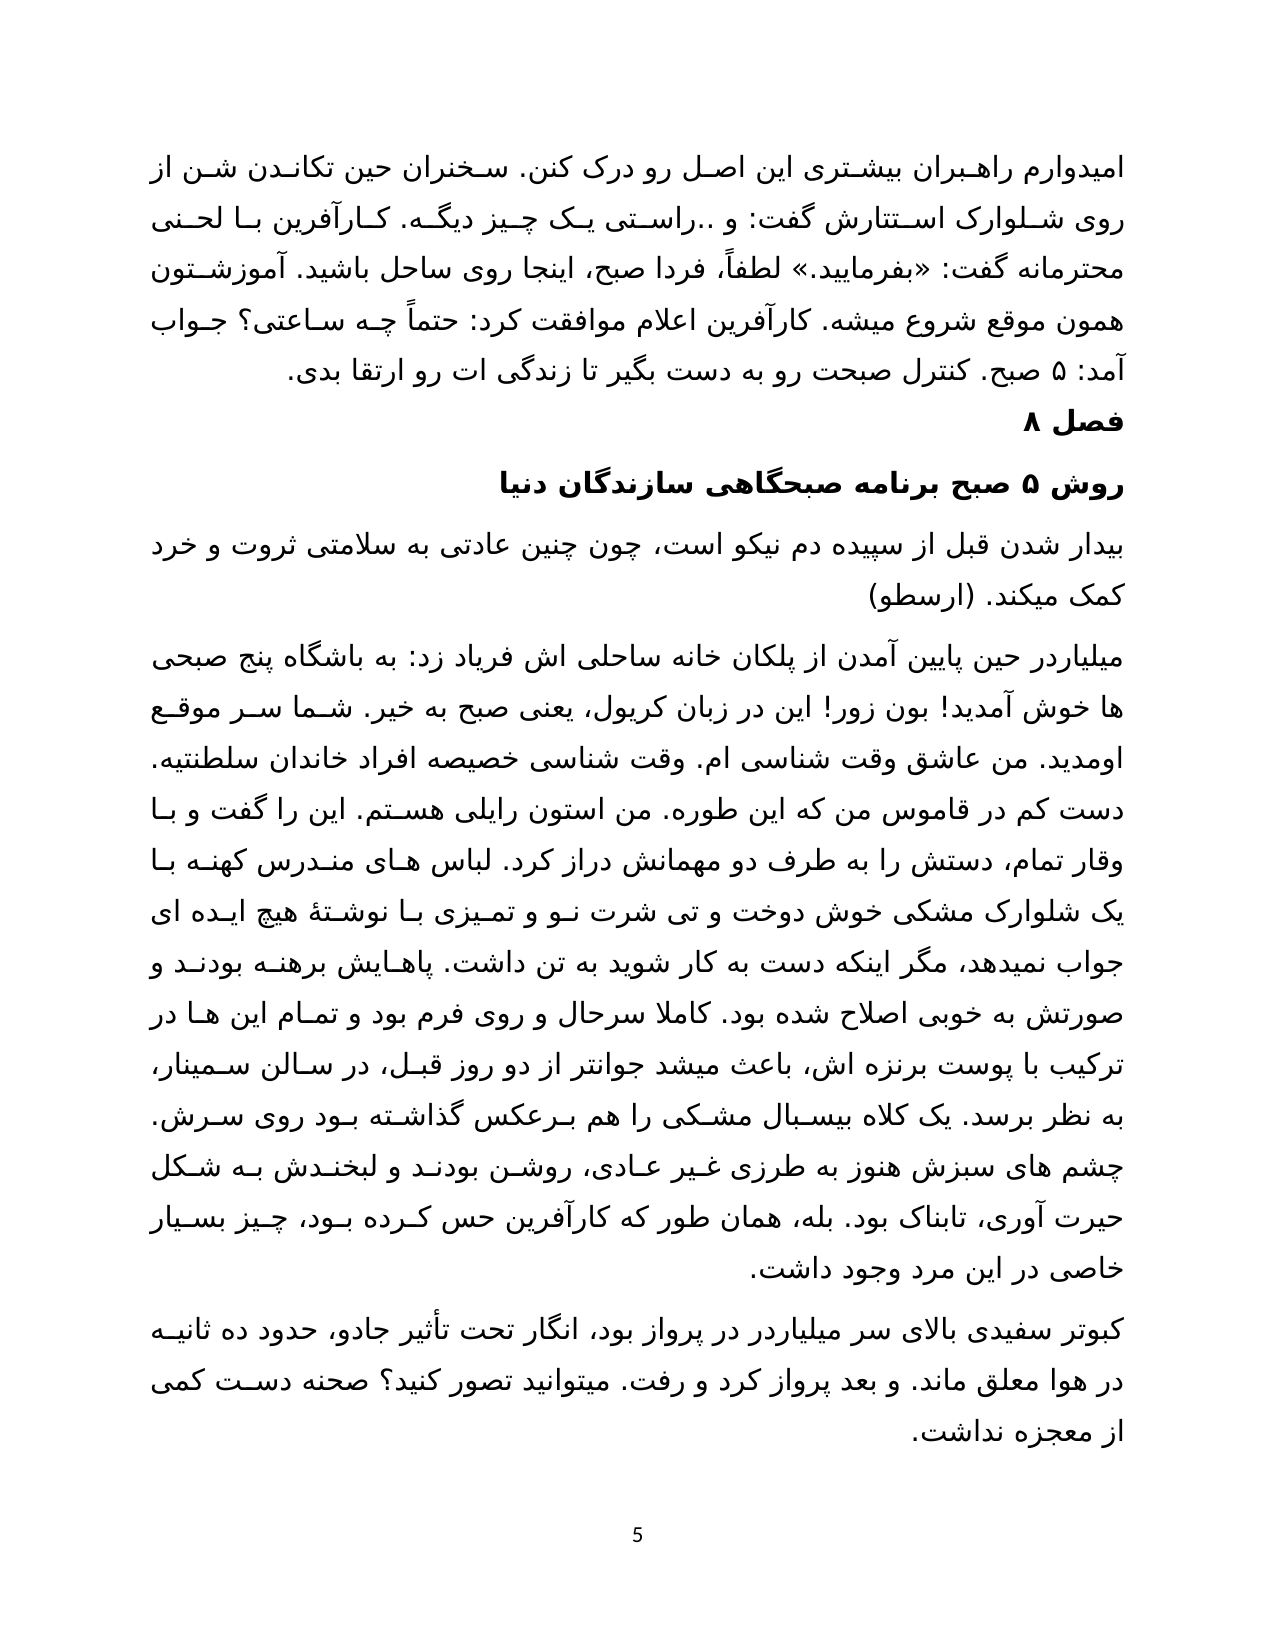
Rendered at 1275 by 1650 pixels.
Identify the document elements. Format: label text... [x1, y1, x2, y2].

text فصل ۸ [150, 405, 1125, 439]
text میلیاردر حین پایین آمدن از پلکان خانه ساحلی اش فریاد زد: به باشگاه پنج صبحی ها خوش آمدید! بون زور! این در زبان کریول، یعنی صبح به خیر. شما سر موقع اومدید. من عاشق وقت شناسی ام. وقت شناسی خصیصه افراد خاندان سلطنتیه. دست کم در قاموس من که این طوره. من استون رایلی هستم. این را گفت و با وقار تمام، دستش را به طرف دو مهمانش دراز کرد. لباس های مندرس کهنه با یک شلوارک مشکی خوش دوخت و تی شرت نو و تمیزی با نوشتۀ هیچ ایده ای جواب نمیدهد، مگر اینکه دست به کار شوید به تن داشت. پاهایش برهنه بودند و صورتش به خوبی اصلاح شده بود. کاملا سرحال و روی فرم بود و تمام این ها در ترکیب با پوست برنزه اش، باعث میشد جوانتر از دو روز قبل، در سالن سمینار، به نظر برسد. یک کلاه بیسبال مشکی را هم برعکس گذاشته بود روی سرش. چشم های سبزش هنوز به طرزی غیر عادی، روشن بودند و لبخندش به شکل حیرت آوری، تابناک بود. بله، همان طور که کارآفرین حس کرده بود، چیز بسیار خاصی در این مرد وجود داشت. [150, 640, 1125, 1285]
text كبوتر سفیدی بالای سر میلیاردر در پرواز بود، انگار تحت تأثیر جادو، حدود ده ثانیه در هوا معلق ماند. و بعد پرواز کرد و رفت. میتوانید تصور کنید؟ صحنه دست کمی از معجزه نداشت. [150, 1312, 1125, 1448]
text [150, 150, 1125, 388]
text روش ۵ صبح برنامه صبحگاهی سازندگان دنیا [150, 466, 1125, 500]
text بیدار شدن قبل از سپیده دم نیکو است، چون چنین عادتی به سلامتی ثروت و خرد کمک میکند. (ارسطو) [150, 527, 1125, 612]
